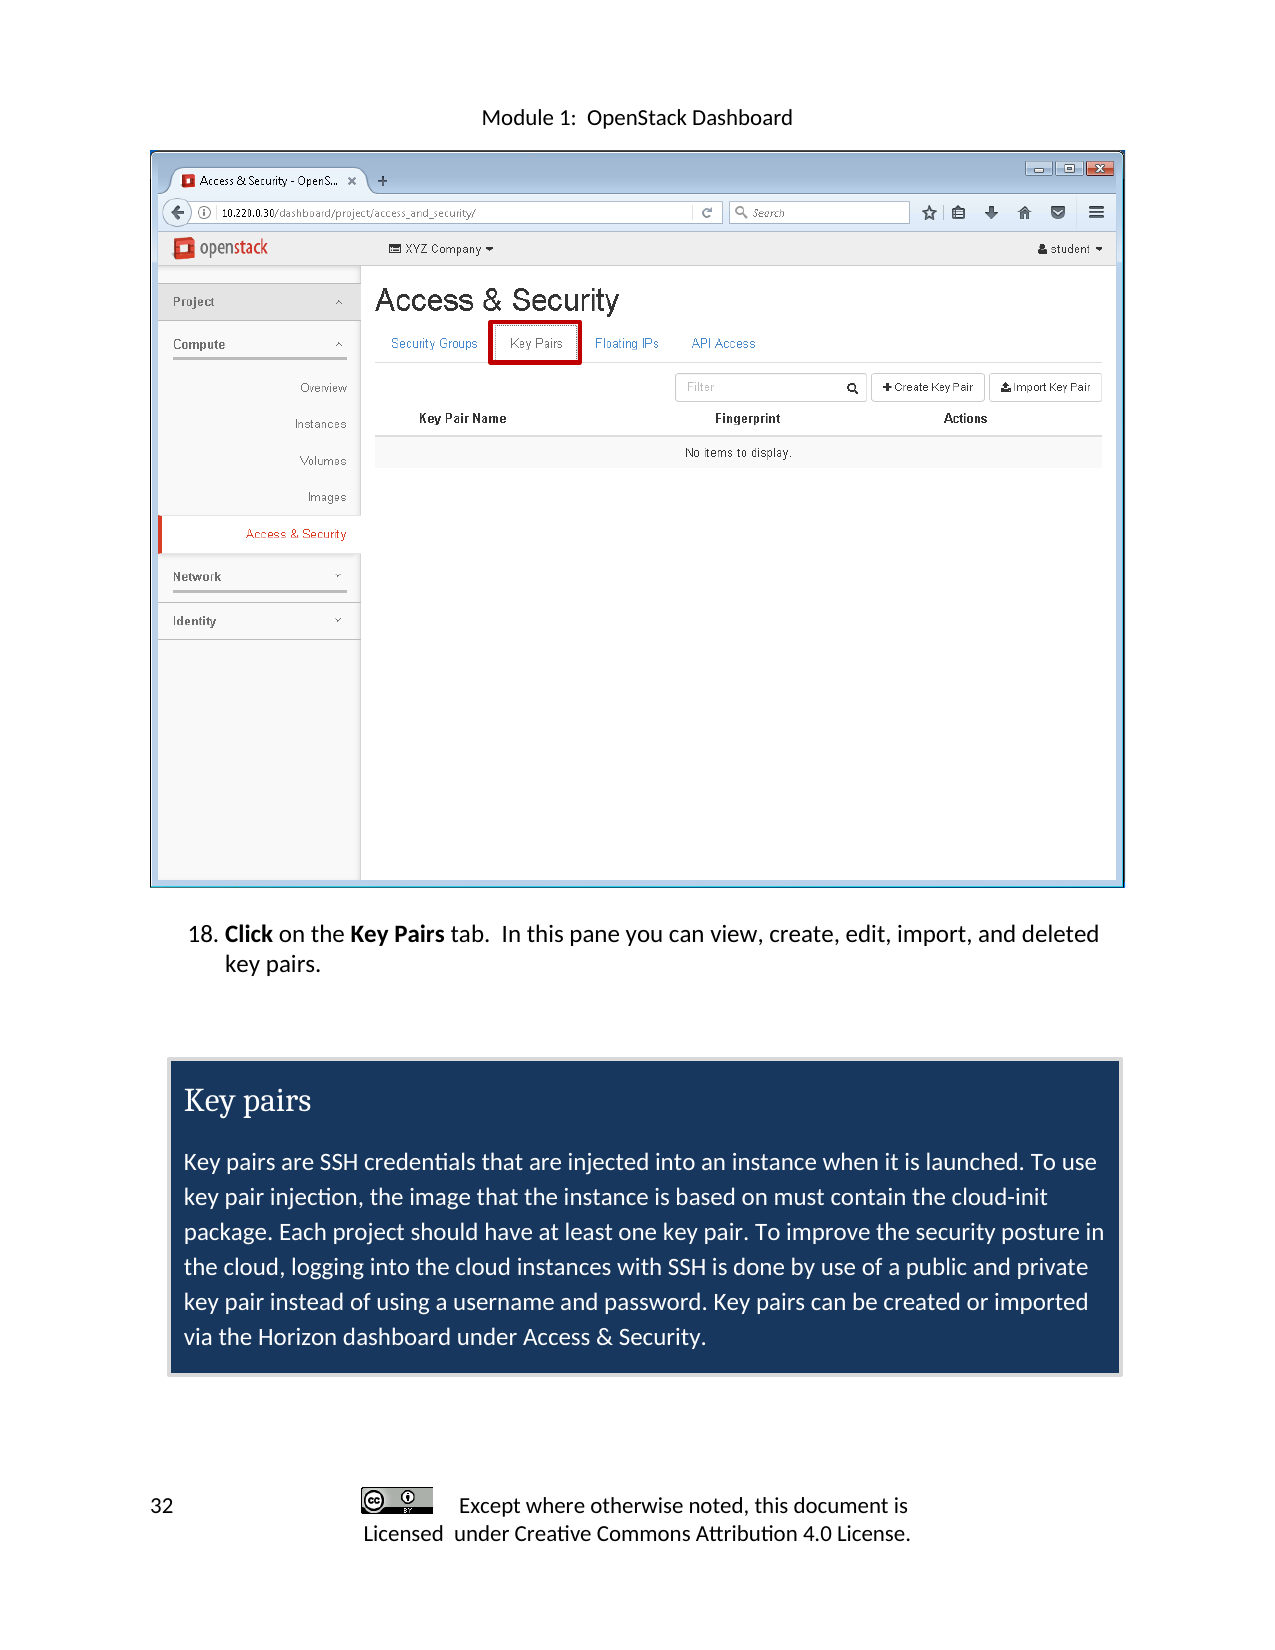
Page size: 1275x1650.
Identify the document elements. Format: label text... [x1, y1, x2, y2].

picture [361, 1487, 433, 1514]
picture [150, 150, 1125, 888]
list Click on the Key Pairs tab. In this pane you can view, create, edit, import, and deleted key pairs. [187, 918, 1125, 979]
